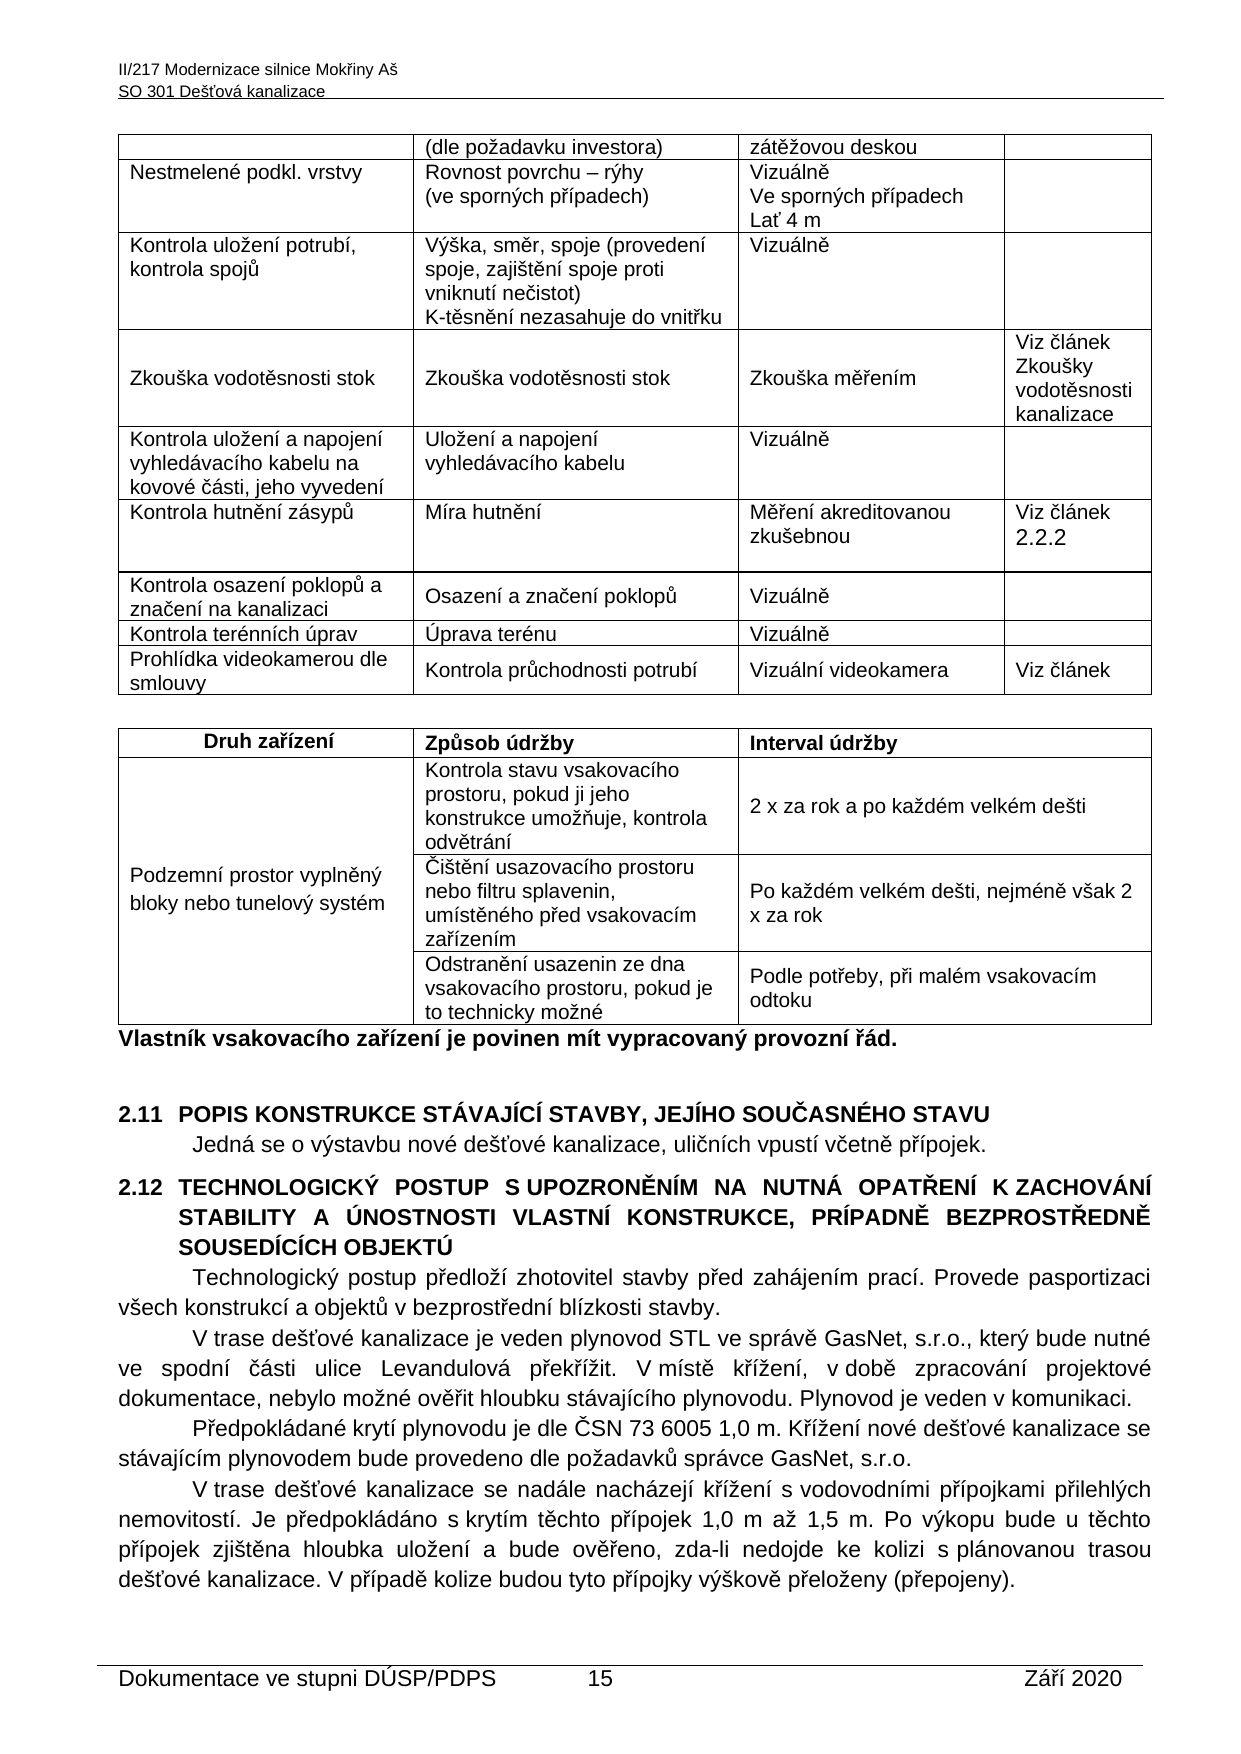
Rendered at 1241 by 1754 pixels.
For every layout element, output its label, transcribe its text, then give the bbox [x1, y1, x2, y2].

text Jedná se o výstavbu nové dešťové kanalizace, uličních vpustí včetně přípojek. [118, 1131, 1152, 1157]
table_cell [1005, 621, 1151, 645]
text V trase dešťové kanalizace je veden plynovod STL ve správě GasNet, s.r.o., který bude nutné ve spodní části ulice Levandulová překřížit. V místě křížení, v době zpracování projektové dokumentace, nebylo možné ověřit hloubku stávajícího plynovodu. Plynovod je veden v komunikaci. [118, 1324, 1152, 1411]
table_cell Kontrola osazení poklopů a značení na kanalizaci [119, 573, 413, 620]
table_cell Vizuálně [739, 233, 1004, 329]
table_cell Viz článek Zkoušky vodotěsnosti kanalizace [1005, 330, 1151, 426]
table_cell Kontrola uložení potrubí, kontrola spojů [119, 233, 413, 329]
table_cell [1005, 160, 1151, 232]
table_cell Viz článek [1005, 646, 1151, 694]
table_cell Viz článek 2.2.2 [1005, 500, 1151, 571]
table_cell Zkouška měřením [739, 330, 1004, 426]
table_cell Kontrola terénních úprav [119, 621, 413, 645]
table_cell Kontrola uložení a napojení vyhledávacího kabelu na kovové části, jeho vyvedení [119, 427, 413, 498]
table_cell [739, 135, 1004, 159]
table_cell Podle potřeby, při malém vsakovacím odtoku [739, 952, 1151, 1024]
text Vlastník vsakovacího zařízení je povinen mít vypracovaný provozní řád. [118, 1025, 1152, 1051]
table_cell Vizuální videokamera [739, 646, 1004, 694]
table_cell Osazení a značení poklopů [414, 573, 738, 620]
subtitle popis konstrukce stávající stavby, jejího současného stavu [118, 1101, 1152, 1127]
text Předpokládané krytí plynovodu je dle ČSN 73 6005 1,0 m. Křížení nové dešťové kanalizace se stávajícím plynovodem bude provedeno dle požadavků správce GasNet, s.r.o. [118, 1415, 1152, 1472]
table_cell 2 x za rok a po každém velkém dešti [739, 758, 1151, 854]
table_cell Vizuálně [739, 621, 1004, 645]
table_cell [1005, 573, 1151, 620]
table_cell Zkouška vodotěsnosti stok [414, 330, 738, 426]
table_cell Vizuálně [739, 573, 1004, 620]
table_cell Nestmelené podkl. vrstvy [119, 160, 413, 232]
table_cell Zkouška vodotěsnosti stok [119, 330, 413, 426]
table_header Interval údržby [739, 729, 1151, 757]
table_cell Kontrola průchodnosti potrubí [414, 646, 738, 694]
table_cell Rovnost povrchu – rýhy (ve sporných případech) [414, 160, 738, 232]
text Technologický postup předloží zhotovitel stavby před zahájením prací. Provede pasportizaci všech konstrukcí a objektů v bezprostřední blízkosti stavby. [118, 1264, 1152, 1321]
table_cell [1005, 427, 1151, 498]
table_header Druh zařízení [119, 729, 413, 757]
table_header Způsob údržby [414, 729, 738, 757]
table_cell [1005, 233, 1151, 329]
table_cell Kontrola hutnění zásypů [119, 500, 413, 571]
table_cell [119, 135, 413, 159]
table_cell Vizuálně [739, 427, 1004, 498]
table_cell Výška, směr, spoje (provedení spoje, zajištění spoje proti vniknutí nečistot) K-těsnění nezasahuje do vnitřku [414, 233, 738, 329]
table_cell [1005, 135, 1151, 159]
table_cell Míra hutnění [414, 500, 738, 571]
table_cell Po každém velkém dešti, nejméně však 2 x za rok [739, 855, 1151, 951]
table_cell Odstranění usazenin ze dna vsakovacího prostoru, pokud je to technicky možné [414, 952, 738, 1024]
subtitle technologický postup s upozroněním na nutná opatření k zachování stability a únostnosti vlastní konstrukce, prípadně bezprostředně sousedících objektú [118, 1173, 1152, 1260]
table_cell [414, 135, 738, 159]
table_cell Úprava terénu [414, 621, 738, 645]
text V trase dešťové kanalizace se nadále nacházejí křížení s vodovodními přípojkami přilehlých nemovitostí. Je předpokládáno s krytím těchto přípojek 1,0 m až 1,5 m. Po výkopu bude u těchto přípojek zjištěna hloubka uložení a bude ověřeno, zda-li nedojde ke kolizi s plánovanou trasou dešťové kanalizace. V případě kolize budou tyto přípojky výškově přeloženy (přepojeny). [118, 1476, 1152, 1593]
table_cell Uložení a napojení vyhledávacího kabelu [414, 427, 738, 498]
table_cell Vizuálně Ve sporných případech Lať [739, 160, 1004, 232]
table_cell Prohlídka videokamerou dle smlouvy [119, 646, 413, 694]
table_cell Kontrola stavu vsakovacího prostoru, pokud ji jeho konstrukce umožňuje, kontrola odvětrání [414, 758, 738, 854]
table_cell Podzemní prostor vyplněný bloky nebo tunelový systém [119, 758, 413, 1024]
table_cell Čištění usazovacího prostoru nebo filtru splavenin, umístěného před vsakovacím zařízením [414, 855, 738, 951]
table_cell Měření akreditovanou zkušebnou [739, 500, 1004, 571]
